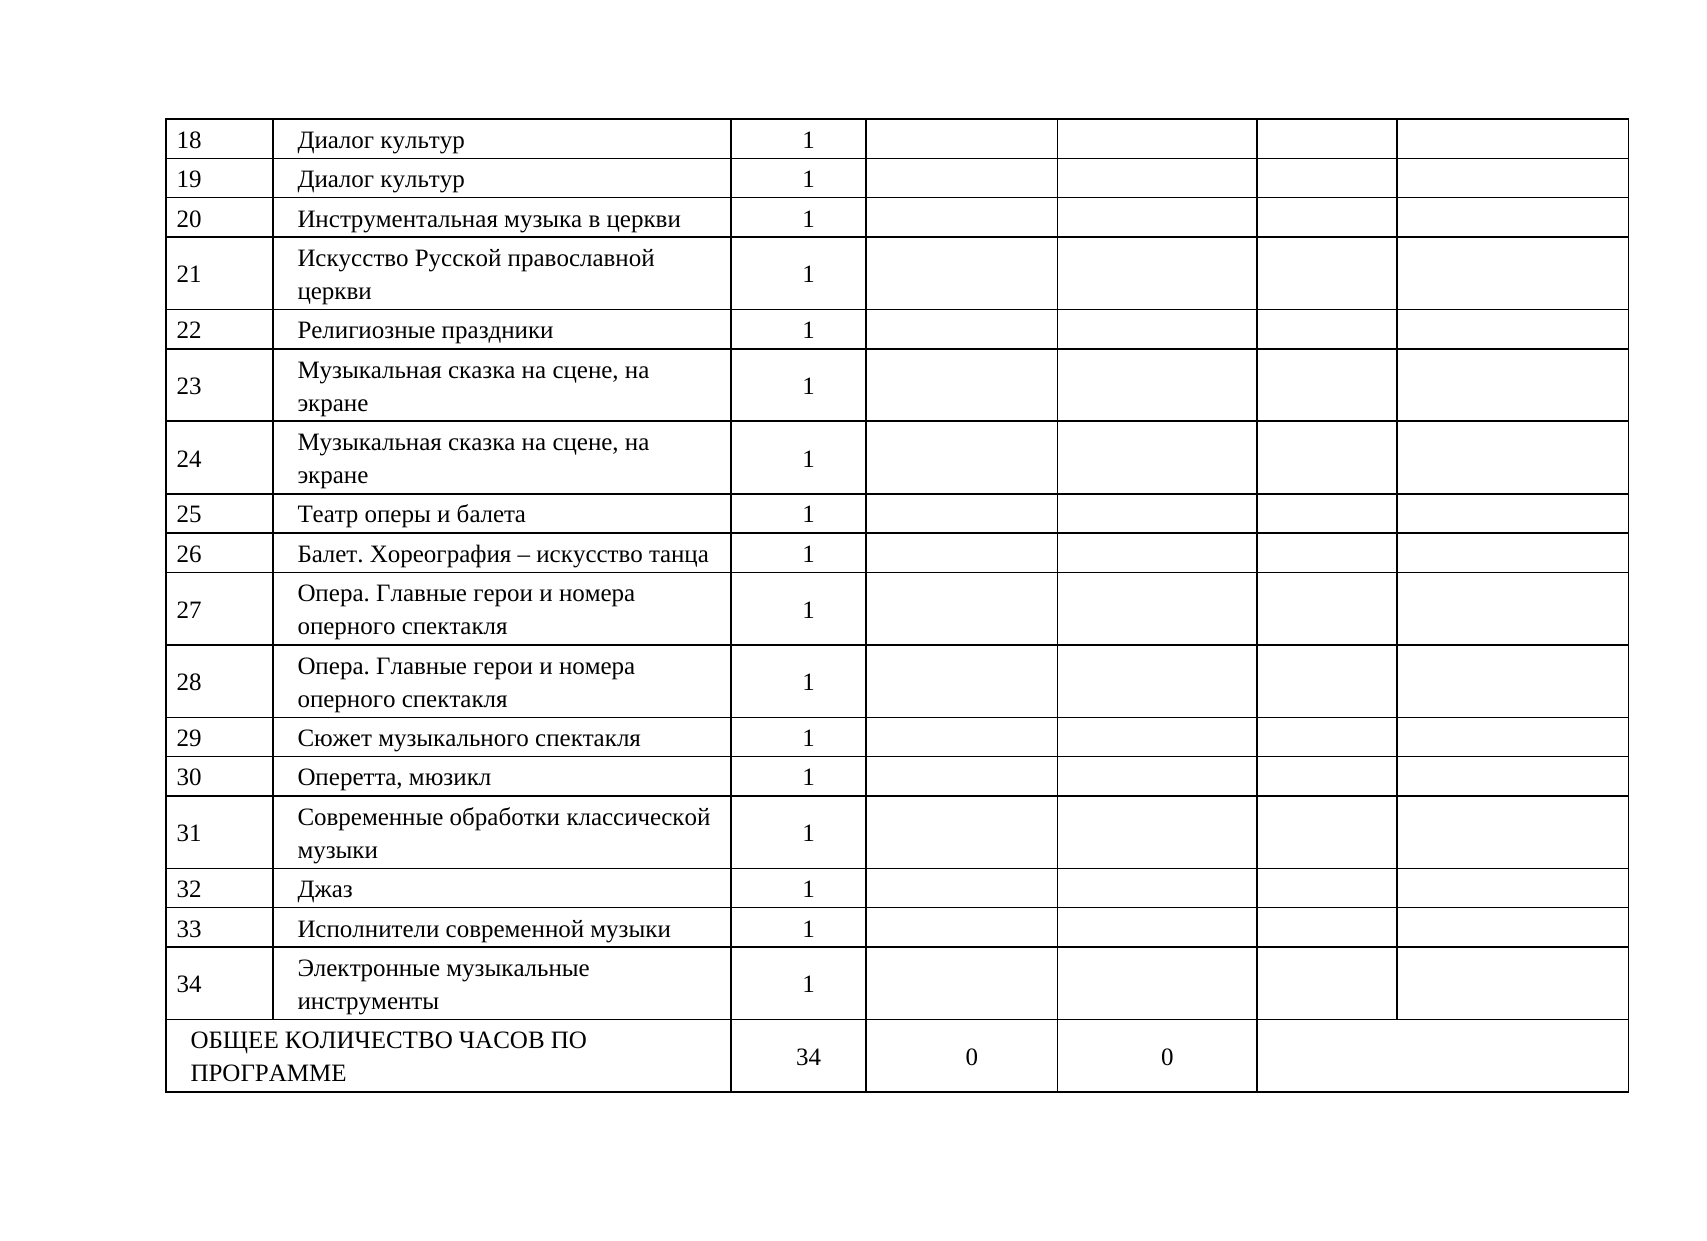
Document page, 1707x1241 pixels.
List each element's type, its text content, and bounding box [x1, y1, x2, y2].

table_cell [1398, 422, 1628, 493]
table_cell [1258, 869, 1396, 907]
table_cell 21 [167, 238, 272, 309]
table_cell Оперетта, мюзикл [274, 757, 730, 795]
table_cell [1058, 495, 1256, 532]
table_cell 19 [167, 159, 272, 197]
table_cell [867, 120, 1057, 157]
table_cell Театр оперы и балета [274, 495, 730, 532]
table_cell 25 [167, 495, 272, 532]
table_cell [867, 310, 1057, 348]
table_cell [867, 534, 1057, 572]
table_cell 27 [167, 573, 272, 644]
table_cell 18 [167, 120, 272, 157]
table_cell 1 [732, 120, 865, 157]
table_cell 33 [167, 908, 272, 946]
table_cell [1258, 908, 1396, 946]
table_cell 22 [167, 310, 272, 348]
table_cell Музыкальная сказка на сцене, на экране [274, 422, 730, 493]
table_cell 24 [167, 422, 272, 493]
table_cell [867, 797, 1057, 867]
table_cell [1258, 718, 1396, 756]
table_cell [1058, 198, 1256, 236]
table_cell [1058, 718, 1256, 756]
table_cell [867, 718, 1057, 756]
table_cell 1 [732, 646, 865, 716]
table_cell [1398, 310, 1628, 348]
table_cell Опера. Главные герои и номера оперного спектакля [274, 646, 730, 716]
table_cell [1258, 422, 1396, 493]
table_cell [1398, 198, 1628, 236]
table_cell [1058, 310, 1256, 348]
table_cell [1258, 646, 1396, 716]
table_cell 1 [732, 238, 865, 309]
table_cell 1 [732, 797, 865, 867]
table_cell Современные обработки классической музыки [274, 797, 730, 867]
table_cell [867, 757, 1057, 795]
table_cell 1 [732, 422, 865, 493]
table_cell [867, 238, 1057, 309]
table_cell [1258, 238, 1396, 309]
table_cell 1 [732, 350, 865, 420]
table_cell 34 [732, 1020, 865, 1091]
table_cell [1258, 120, 1396, 157]
table_cell [1058, 120, 1256, 157]
table_cell Опера. Главные герои и номера оперного спектакля [274, 573, 730, 644]
table_cell [1398, 757, 1628, 795]
table_cell [1258, 757, 1396, 795]
table_cell [1398, 159, 1628, 197]
table_cell [867, 573, 1057, 644]
table_cell [1058, 573, 1256, 644]
table_cell 31 [167, 797, 272, 867]
table_cell [867, 159, 1057, 197]
table_cell [1258, 1020, 1628, 1091]
table_cell 1 [732, 948, 865, 1019]
table_cell [1058, 350, 1256, 420]
table_cell [1058, 869, 1256, 907]
table_cell [867, 422, 1057, 493]
table_cell [1398, 534, 1628, 572]
table_cell 1 [732, 869, 865, 907]
table_cell [1258, 350, 1396, 420]
table_cell [867, 948, 1057, 1019]
table_cell [1258, 573, 1396, 644]
table_cell Сюжет музыкального спектакля [274, 718, 730, 756]
table_cell [1398, 797, 1628, 867]
table_cell 1 [732, 718, 865, 756]
table_cell Искусство Русской православной церкви [274, 238, 730, 309]
table_cell 26 [167, 534, 272, 572]
table_cell [1058, 646, 1256, 716]
table_cell [1058, 159, 1256, 197]
table_cell [1398, 238, 1628, 309]
table_cell 1 [732, 908, 865, 946]
table_cell Музыкальная сказка на сцене, на экране [274, 350, 730, 420]
table_cell 1 [732, 757, 865, 795]
table_cell [1058, 422, 1256, 493]
table_cell [1258, 495, 1396, 532]
table_cell 28 [167, 646, 272, 716]
table_cell 0 [867, 1020, 1057, 1091]
table_cell [1398, 120, 1628, 157]
table_cell Исполнители современной музыки [274, 908, 730, 946]
table_cell [1398, 718, 1628, 756]
table_cell Балет. Хореография – искусство танца [274, 534, 730, 572]
table_cell [867, 350, 1057, 420]
table_cell [1258, 310, 1396, 348]
table_cell [1058, 534, 1256, 572]
table_cell ОБЩЕЕ КОЛИЧЕСТВО ЧАСОВ ПО ПРОГРАММЕ [167, 1020, 730, 1091]
table_cell [1058, 908, 1256, 946]
table_cell 1 [732, 573, 865, 644]
table_cell [1058, 238, 1256, 309]
table_cell Диалог культур [274, 159, 730, 197]
table_cell [1258, 797, 1396, 867]
table_cell [867, 646, 1057, 716]
table_cell [1058, 948, 1256, 1019]
table_cell [1398, 350, 1628, 420]
table_cell 30 [167, 757, 272, 795]
table_cell [1258, 198, 1396, 236]
table_cell 1 [732, 310, 865, 348]
table_cell Инструментальная музыка в церкви [274, 198, 730, 236]
table_cell [1058, 757, 1256, 795]
table_cell 1 [732, 159, 865, 197]
table_cell 1 [732, 495, 865, 532]
table_cell [1398, 948, 1628, 1019]
table_cell 29 [167, 718, 272, 756]
table_cell [867, 495, 1057, 532]
table_cell [867, 198, 1057, 236]
table_cell Диалог культур [274, 120, 730, 157]
table_cell Электронные музыкальные инструменты [274, 948, 730, 1019]
table_cell 23 [167, 350, 272, 420]
table_cell 34 [167, 948, 272, 1019]
table_cell 1 [732, 198, 865, 236]
table_cell [1398, 646, 1628, 716]
table_cell [1398, 908, 1628, 946]
table_cell Религиозные праздники [274, 310, 730, 348]
table_cell [1258, 948, 1396, 1019]
table_cell 32 [167, 869, 272, 907]
table_cell Джаз [274, 869, 730, 907]
table_cell [1258, 534, 1396, 572]
table_cell 1 [732, 534, 865, 572]
table_cell 20 [167, 198, 272, 236]
table_cell [1398, 869, 1628, 907]
table_cell [867, 908, 1057, 946]
table_cell [1258, 159, 1396, 197]
table_cell 0 [1058, 1020, 1256, 1091]
table_cell [867, 869, 1057, 907]
table_cell [1058, 797, 1256, 867]
table_cell [1398, 573, 1628, 644]
table_cell [1398, 495, 1628, 532]
